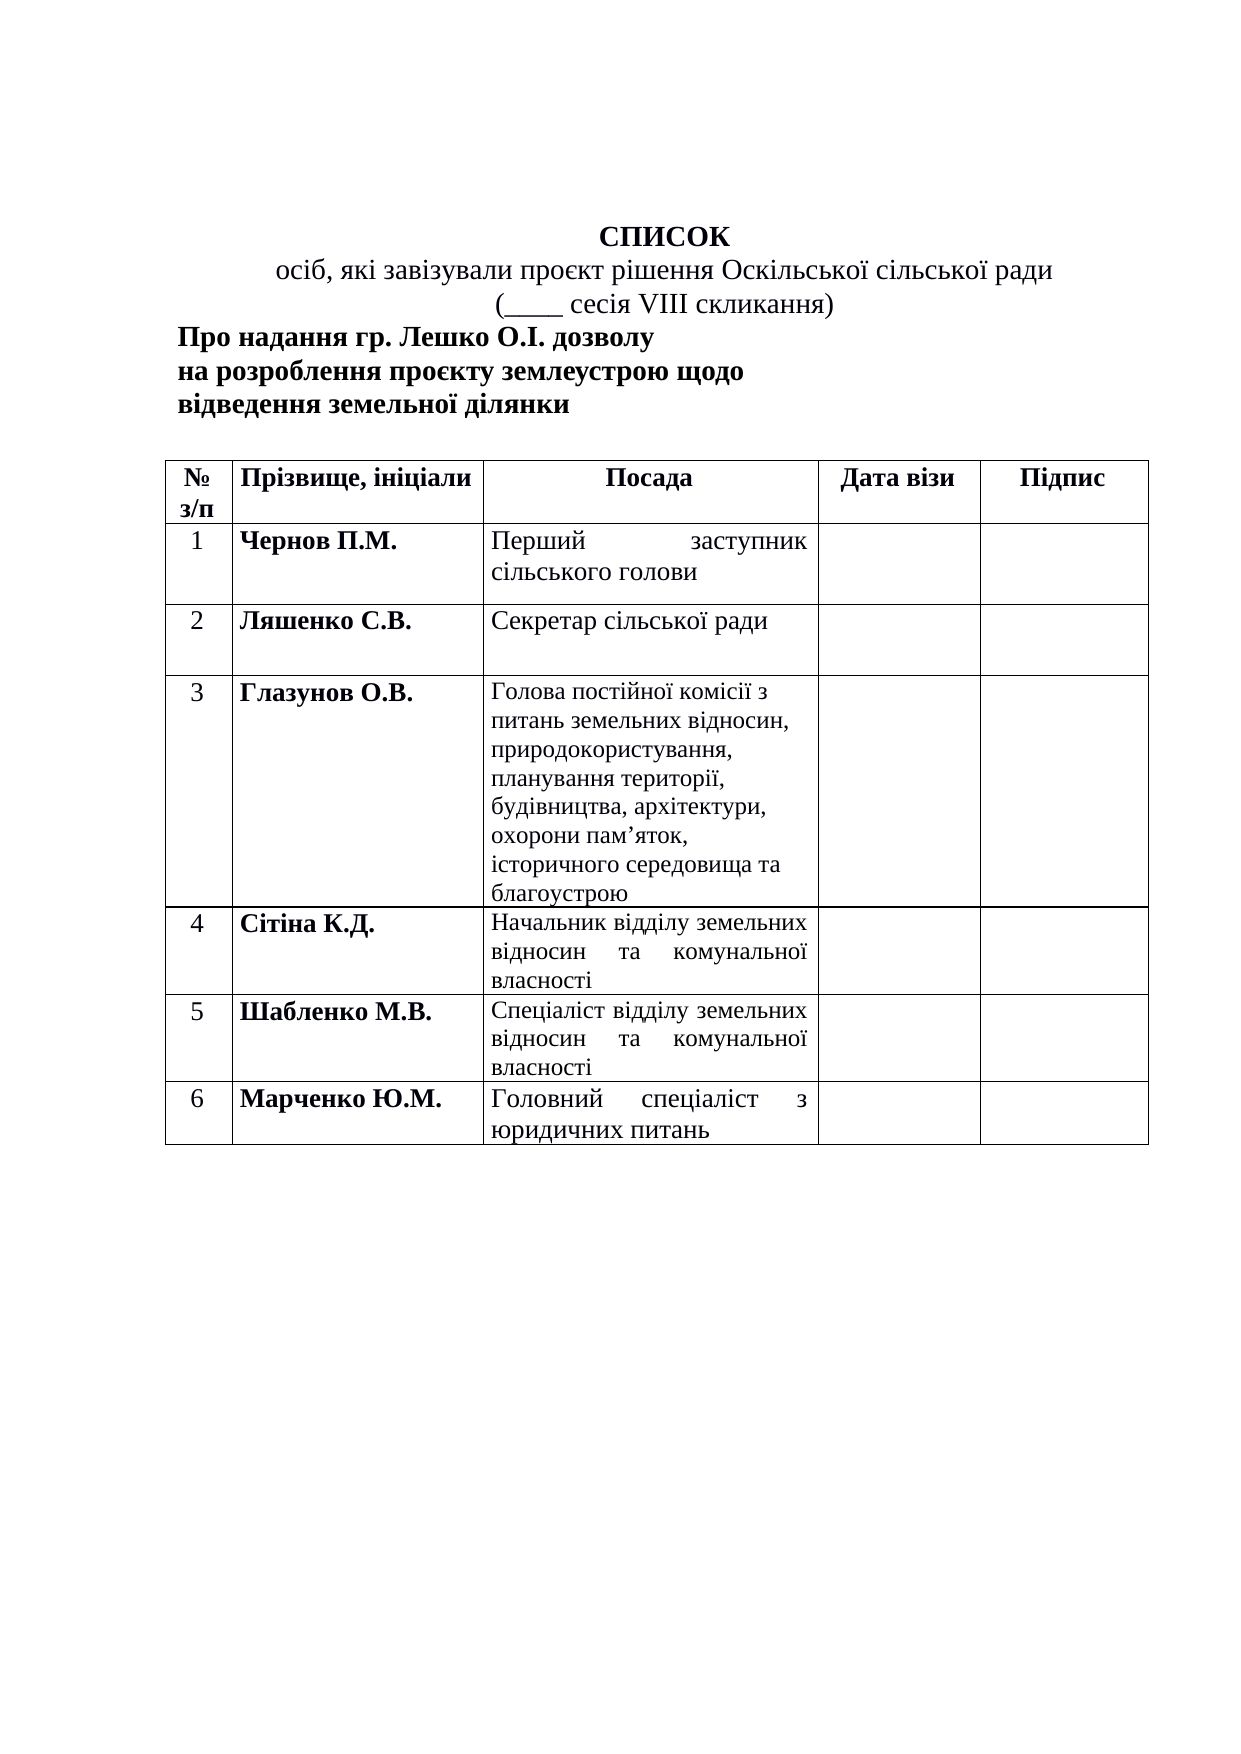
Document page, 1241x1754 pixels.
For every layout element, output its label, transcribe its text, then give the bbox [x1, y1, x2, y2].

table_header № з/п [166, 461, 232, 523]
table_cell Глазунов О.В. [233, 676, 483, 906]
table_cell [981, 995, 1148, 1081]
table_cell Голова постійної комісії з питань земельних відносин, природокористування, планування території, будівництва, архітектури, охорони пам’яток, історичного середовища та благоустрою [484, 676, 818, 906]
table_cell 4 [166, 908, 232, 994]
table_cell 2 [166, 605, 232, 675]
table_cell [819, 1082, 980, 1144]
table_cell [981, 524, 1148, 603]
table_header Прізвище, ініціали [233, 461, 483, 523]
table_cell [819, 524, 980, 603]
table_cell [819, 605, 980, 675]
table_cell Головний спеціаліст з юридичних питань [484, 1082, 818, 1144]
table_cell [981, 605, 1148, 675]
table_cell Сітіна К.Д. [233, 908, 483, 994]
table_header Посада [484, 461, 818, 523]
text осіб, які завізували проєкт рішення Оскільської сільської ради [177, 252, 1152, 286]
table_cell 1 [166, 524, 232, 603]
table_cell Ляшенко С.В. [233, 605, 483, 675]
table_cell Секретар сільської ради [484, 605, 818, 675]
text СПИСОК [177, 219, 1152, 252]
table_cell Спеціаліст відділу земельних відносин та комунальної власності [484, 995, 818, 1081]
table_cell [819, 676, 980, 906]
table_cell 3 [166, 676, 232, 906]
table_cell Шабленко М.В. [233, 995, 483, 1081]
table_cell Чернов П.М. [233, 524, 483, 603]
text (____ сесія VIII скликання) [177, 286, 1152, 319]
text відведення земельної ділянки [177, 386, 1152, 420]
table_cell [981, 908, 1148, 994]
table_header Підпис [981, 461, 1148, 523]
table_cell 5 [166, 995, 232, 1081]
table_cell Марченко Ю.М. [233, 1082, 483, 1144]
table_cell [819, 995, 980, 1081]
table_cell [819, 908, 980, 994]
text на розроблення проєкту землеустрою щодо [177, 353, 1152, 386]
table_cell [981, 1082, 1148, 1144]
table_cell 6 [166, 1082, 232, 1144]
table_cell [981, 676, 1148, 906]
table_cell Начальник відділу земельних відносин та комунальної власності [484, 908, 818, 994]
text Про надання гр. Лешко О.І. дозволу [177, 319, 1152, 353]
table_cell Перший заступник сільського голови [484, 524, 818, 603]
table_header Дата візи [819, 461, 980, 523]
